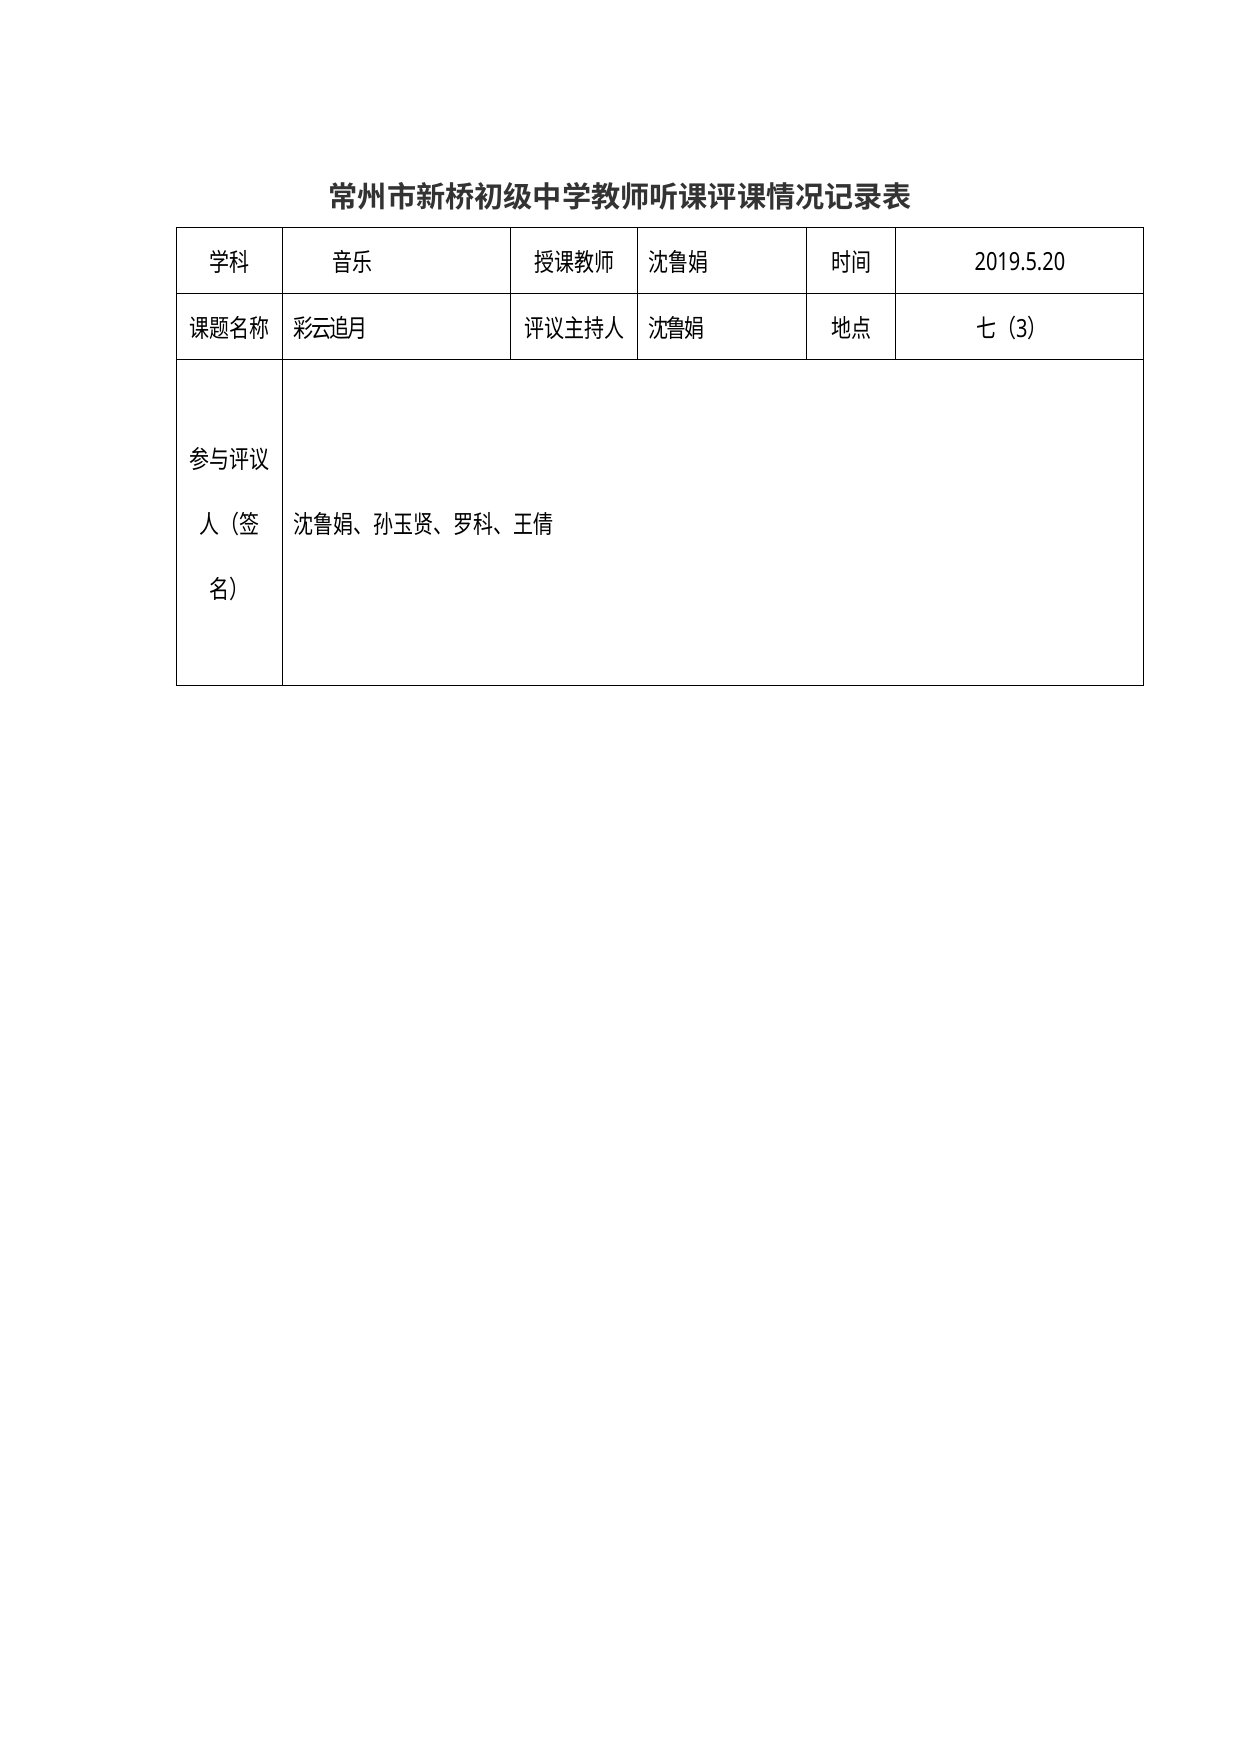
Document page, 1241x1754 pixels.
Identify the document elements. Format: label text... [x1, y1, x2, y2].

table_cell 课题名称 [177, 294, 282, 359]
table_cell 评议主持人 [511, 294, 637, 359]
text 常州市新桥初级中学教师听课评课情况记录表 [187, 162, 1053, 227]
table_cell 参与评议人（签名） [177, 360, 282, 685]
table_cell 彩云追月 [283, 294, 510, 359]
table_header 学科 [177, 228, 282, 293]
table_header 授课教师 [511, 228, 637, 293]
table_header 2019.5.20 [896, 228, 1143, 293]
table_header 音乐 [283, 228, 510, 293]
table_cell 七（3） [896, 294, 1143, 359]
table_header 时间 [807, 228, 895, 293]
table_cell 沈鲁娟、孙玉贤、罗科、王倩 [283, 360, 1143, 685]
table_header 沈鲁娟 [638, 228, 806, 293]
table_cell 沈鲁娟 [638, 294, 806, 359]
table_cell 地点 [807, 294, 895, 359]
